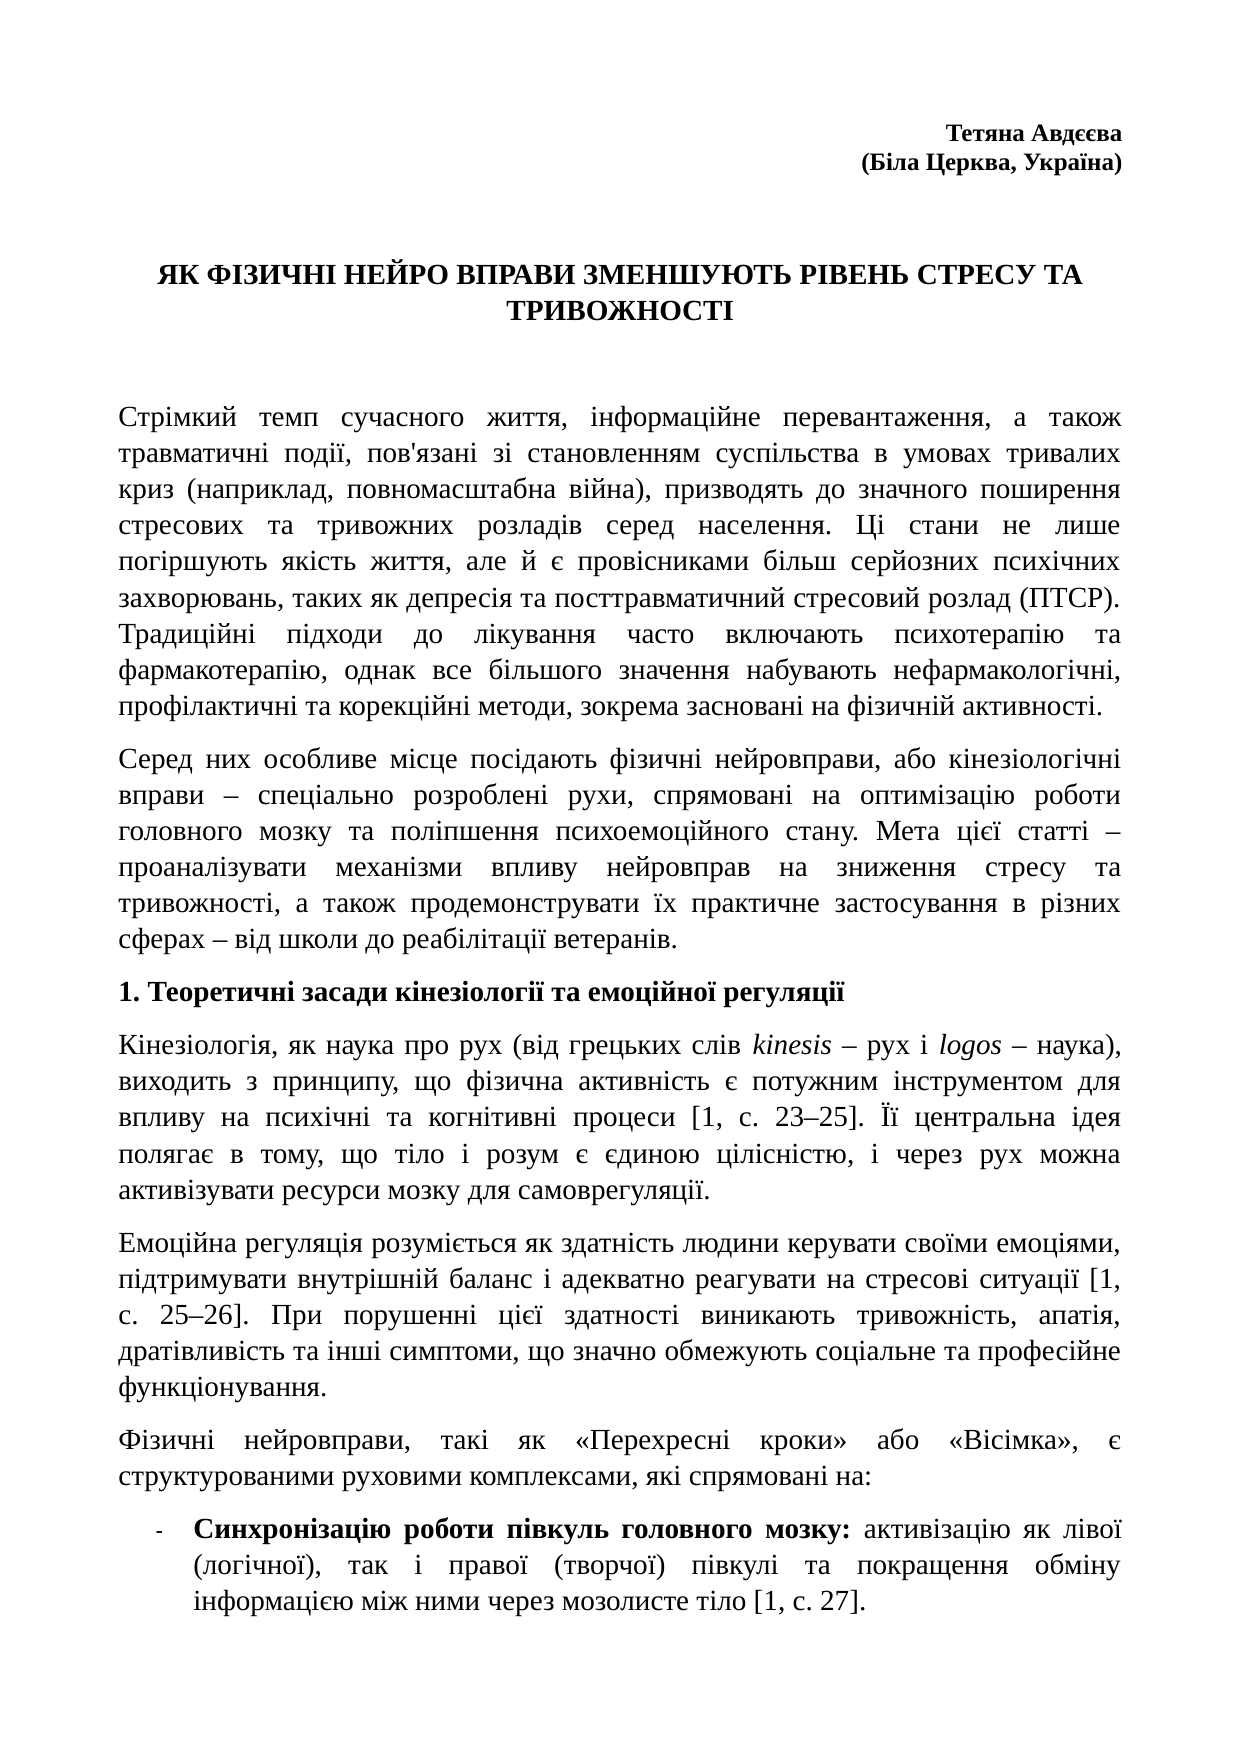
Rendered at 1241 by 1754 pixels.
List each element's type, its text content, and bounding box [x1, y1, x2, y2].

text Фізичні нейровправи, такі як «Перехресні кроки» або «Вісімка», є структурованими руховими комплексами, які спрямовані на: [118, 1422, 1122, 1492]
text 1. Теоретичні засади кінезіології та емоційної регуляції [118, 974, 1122, 1008]
text Тетяна Авдєєва [118, 118, 1122, 147]
text Емоційна регуляція розуміється як здатність людини керувати своїми емоціями, підтримувати внутрішній баланс і адекватно реагувати на стресові ситуації [1, с. 25–26]. При порушенні цієї здатності виникають тривожність, апатія, дратівливість та інші симптоми, що значно обмежують соціальне та професійне функціонування. [118, 1225, 1122, 1403]
text Серед них особливе місце посідають фізичні нейровправи, або кінезіологічні вправи – спеціально розроблені рухи, спрямовані на оптимізацію роботи головного мозку та поліпшення психоемоційного стану. Мета цієї статті – проаналізувати механізми впливу нейровправ на зниження стресу та тривожності, а також продемонструвати їх практичне застосування в різних сферах – від школи до реабілітації ветеранів. [118, 741, 1122, 955]
text Кінезіологія, як наука про рух (від грецьких слів kinesis – рух і logos – наука), виходить з принципу, що фізична активність є потужним інструментом для впливу на психічні та когнітивні процеси [1, с. 23–25]. Її центральна ідея полягає в тому, що тіло і розум є єдиною цілісністю, і через рух можна активізувати ресурси мозку для самоврегуляції. [118, 1027, 1122, 1205]
text (Біла Церква, Україна) [118, 147, 1122, 176]
list Синхронізацію роботи півкуль головного мозку: активізацію як лівої (логічної), так і правої (творчої) півкулі та покращення обміну інформацією між ними через мозолисте тіло [1, с. 27]. [156, 1511, 1122, 1617]
text Стрімкий темп сучасного життя, інформаційне перевантаження, а також травматичні події, пов'язані зі становленням суспільства в умовах тривалих криз (наприклад, повномасштабна війна), призводять до значного поширення стресових та тривожних розладів серед населення. Ці стани не лише погіршують якість життя, але й є провісниками більш серйозних психічних захворювань, таких як депресія та посттравматичний стресовий розлад (ПТСР). Традиційні підходи до лікування часто включають психотерапію та фармакотерапію, однак все більшого значення набувають нефармакологічні, профілактичні та корекційні методи, зокрема засновані на фізичній активності. [118, 399, 1122, 722]
text ЯК ФІЗИЧНІ НЕЙРО ВПРАВИ ЗМЕНШУЮТЬ РІВЕНЬ СТРЕСУ ТА ТРИВОЖНОСТІ [118, 257, 1122, 327]
